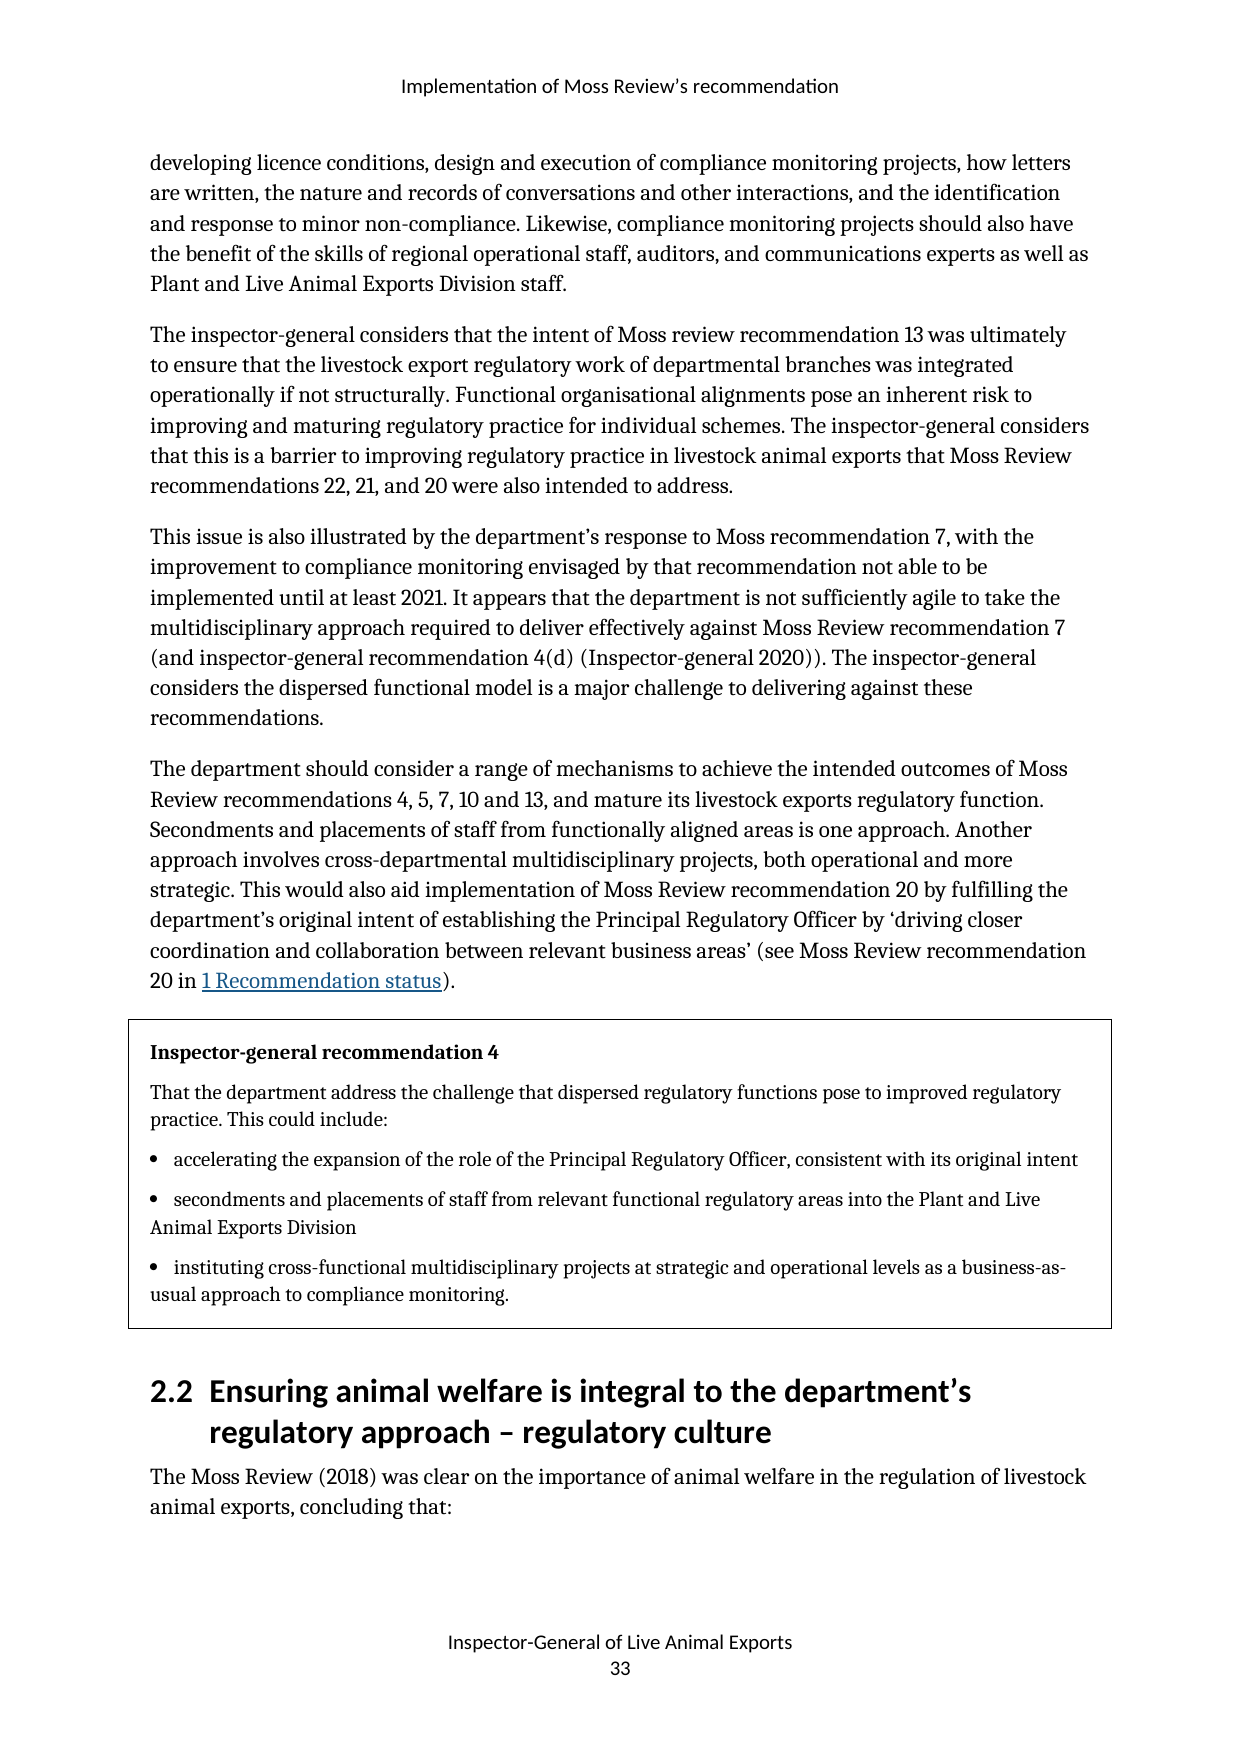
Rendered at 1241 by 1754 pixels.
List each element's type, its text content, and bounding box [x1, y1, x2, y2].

text This issue is also illustrated by the department’s response to Moss recommendation 7, with the improvement to compliance monitoring envisaged by that recommendation not able to be implemented until at least 2021. It appears that the department is not sufficiently agile to take the multidisciplinary approach required to deliver effectively against Moss Review recommendation 7 (and inspector-general recommendation 4(d) (Inspector-general 2020)). The inspector-general considers the dispersed functional model is a major challenge to delivering against these recommendations. [150, 524, 1090, 732]
text accelerating the expansion of the role of the Principal Regulatory Officer, consistent with its original intent [129, 1126, 1111, 1166]
text secondments and placements of staff from relevant functional regulatory areas into the Plant and Live Animal Exports Division [129, 1166, 1111, 1234]
subtitle Inspector-general recommendation 4 [129, 1020, 1111, 1059]
subtitle Ensuring animal welfare is integral to the department’s regulatory approach – regulatory culture [150, 1370, 1090, 1451]
text The Moss Review (2018) was clear on the importance of animal welfare in the regulation of livestock animal exports, concluding that: [150, 1464, 1090, 1521]
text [150, 150, 1090, 297]
text instituting cross-functional multidisciplinary projects at strategic and operational levels as a business-as-usual approach to compliance monitoring. [129, 1234, 1111, 1328]
text That the department address the challenge that dispersed regulatory functions pose to improved regulatory practice. This could include: [129, 1059, 1111, 1126]
text The department should consider a range of mechanisms to achieve the intended outcomes of Moss Review recommendations 4, 5, 7, 10 and 13, and mature its livestock exports regulatory function. Secondments and placements of staff from functionally aligned areas is one approach. Another approach involves cross-departmental multidisciplinary projects, both operational and more strategic. This would also aid implementation of Moss Review recommendation 20 by fulfilling the department’s original intent of establishing the Principal Regulatory Officer by ‘driving closer coordination and collaboration between relevant business areas’ (see Moss Review recommendation 20 in 1 Recommendation status). [150, 756, 1090, 994]
text The inspector-general considers that the intent of Moss review recommendation 13 was ultimately to ensure that the livestock export regulatory work of departmental branches was integrated operationally if not structurally. Functional organisational alignments pose an inherent risk to improving and maturing regulatory practice for individual schemes. The inspector-general considers that this is a barrier to improving regulatory practice in livestock animal exports that Moss Review recommendations 22, 21, and 20 were also intended to address. [150, 322, 1090, 499]
